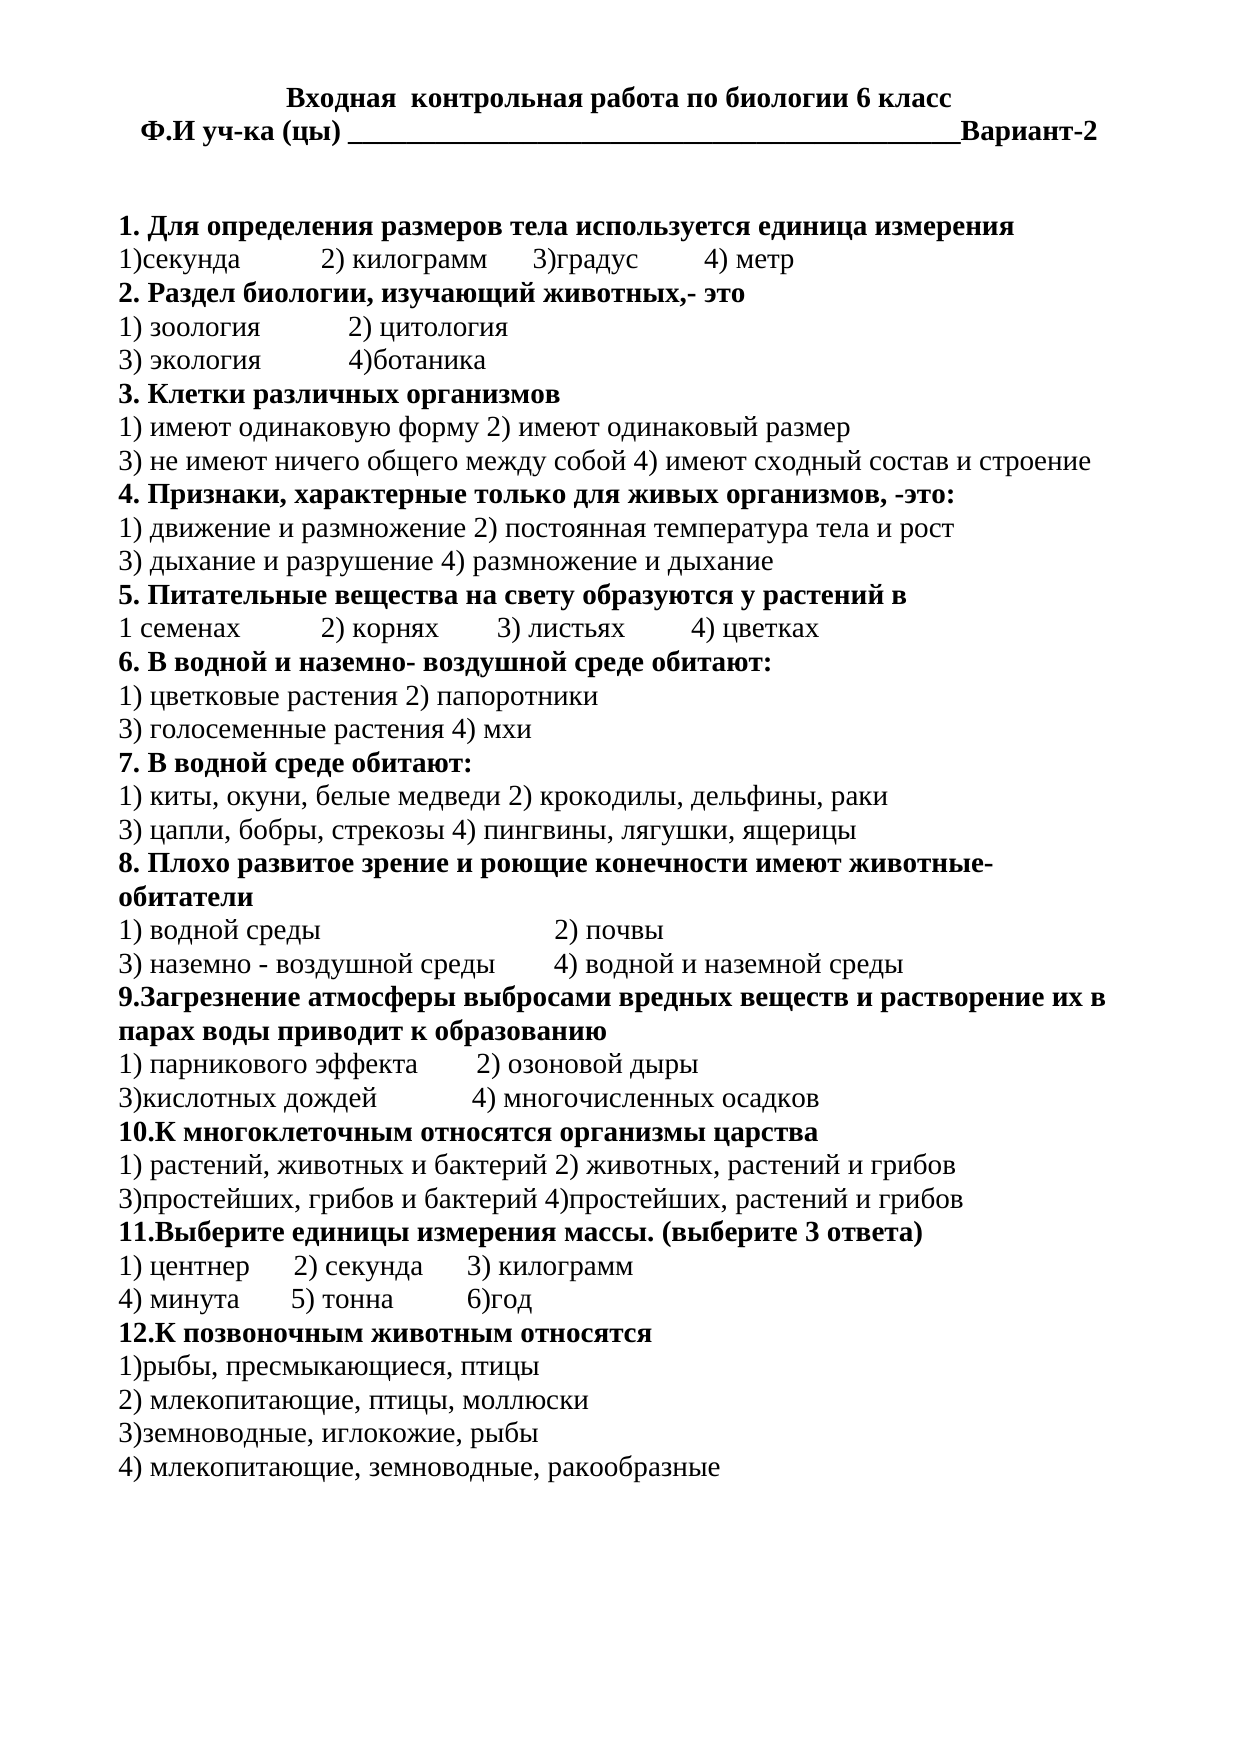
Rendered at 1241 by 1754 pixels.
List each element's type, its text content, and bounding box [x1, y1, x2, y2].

text 9.Загрезнение атмосферы выбросами вредных веществ и растворение их в парах воды приводит к образованию [118, 979, 1119, 1047]
text 3) не имеют ничего общего между собой 4) имеют сходный состав и строение [118, 443, 1119, 476]
text 4) минута 5) тонна 6)год [118, 1281, 1119, 1315]
text 3) дыхание и разрушение 4) размножение и дыхание [118, 543, 1119, 577]
text 1. Для определения размеров тела используется единица измерения [118, 208, 1119, 242]
text 3) экология 4)ботаника [118, 342, 1119, 376]
text 2. Раздел биологии, изучающий животных,- это [118, 275, 1119, 309]
text 1)рыбы, пресмыкающиеся, птицы [118, 1348, 1119, 1382]
text 4. Признаки, характерные только для живых организмов, -это: [118, 476, 1119, 510]
text 5. Питательные вещества на свету образуются у растений в [118, 577, 1119, 611]
text 3. Клетки различных организмов [118, 376, 1119, 409]
text 12.К позвоночным животным относятся [118, 1315, 1119, 1348]
text 10.К многоклеточным относятся организмы царства [118, 1114, 1119, 1147]
text 11.Выберите единицы измерения массы. (выберите 3 ответа) [118, 1214, 1119, 1248]
text 6. В водной и наземно- воздушной среде обитают: [118, 644, 1119, 678]
text 1) водной среды 2) почвы [118, 912, 1119, 946]
text 3)кислотных дождей 4) многочисленных осадков [118, 1080, 1119, 1114]
text 1) киты, окуни, белые медведи 2) крокодилы, дельфины, раки [118, 778, 1119, 812]
text 1) движение и размножение 2) постоянная температура тела и рост [118, 510, 1119, 543]
text 4) млекопитающие, земноводные, ракообразные [118, 1449, 1119, 1483]
text 3)земноводные, иглокожие, рыбы [118, 1416, 1119, 1449]
text 3) цапли, бобры, стрекозы 4) пингвины, лягушки, ящерицы [118, 812, 1119, 845]
text 3) наземно - воздушной среды 4) водной и наземной среды [118, 946, 1119, 979]
text 1) зоология 2) цитология [118, 309, 1119, 342]
text Входная контрольная работа по биологии 6 класс [118, 80, 1119, 113]
text 3)простейших, грибов и бактерий 4)простейших, растений и грибов [118, 1181, 1119, 1214]
text 1) растений, животных и бактерий 2) животных, растений и грибов [118, 1147, 1119, 1181]
text 8. Плохо развитое зрение и роющие конечности имеют животные- обитатели [118, 845, 1119, 912]
text 2) млекопитающие, птицы, моллюски [118, 1382, 1119, 1416]
text 1) парникового эффекта 2) озоновой дыры [118, 1047, 1119, 1080]
text 1)секунда 2) килограмм 3)градус 4) метр [118, 242, 1119, 275]
text 1 семенах 2) корнях 3) листьях 4) цветках [118, 611, 1119, 644]
text 1) цветковые растения 2) папоротники [118, 678, 1119, 711]
text 1) имеют одинаковую форму 2) имеют одинаковый размер [118, 409, 1119, 443]
text 1) центнер 2) секунда 3) килограмм [118, 1248, 1119, 1281]
text 3) голосеменные растения 4) мхи [118, 711, 1119, 745]
text 7. В водной среде обитают: [118, 745, 1119, 778]
text Ф.И уч-ка (цы) __________________________________________Вариант-2 [118, 113, 1119, 147]
